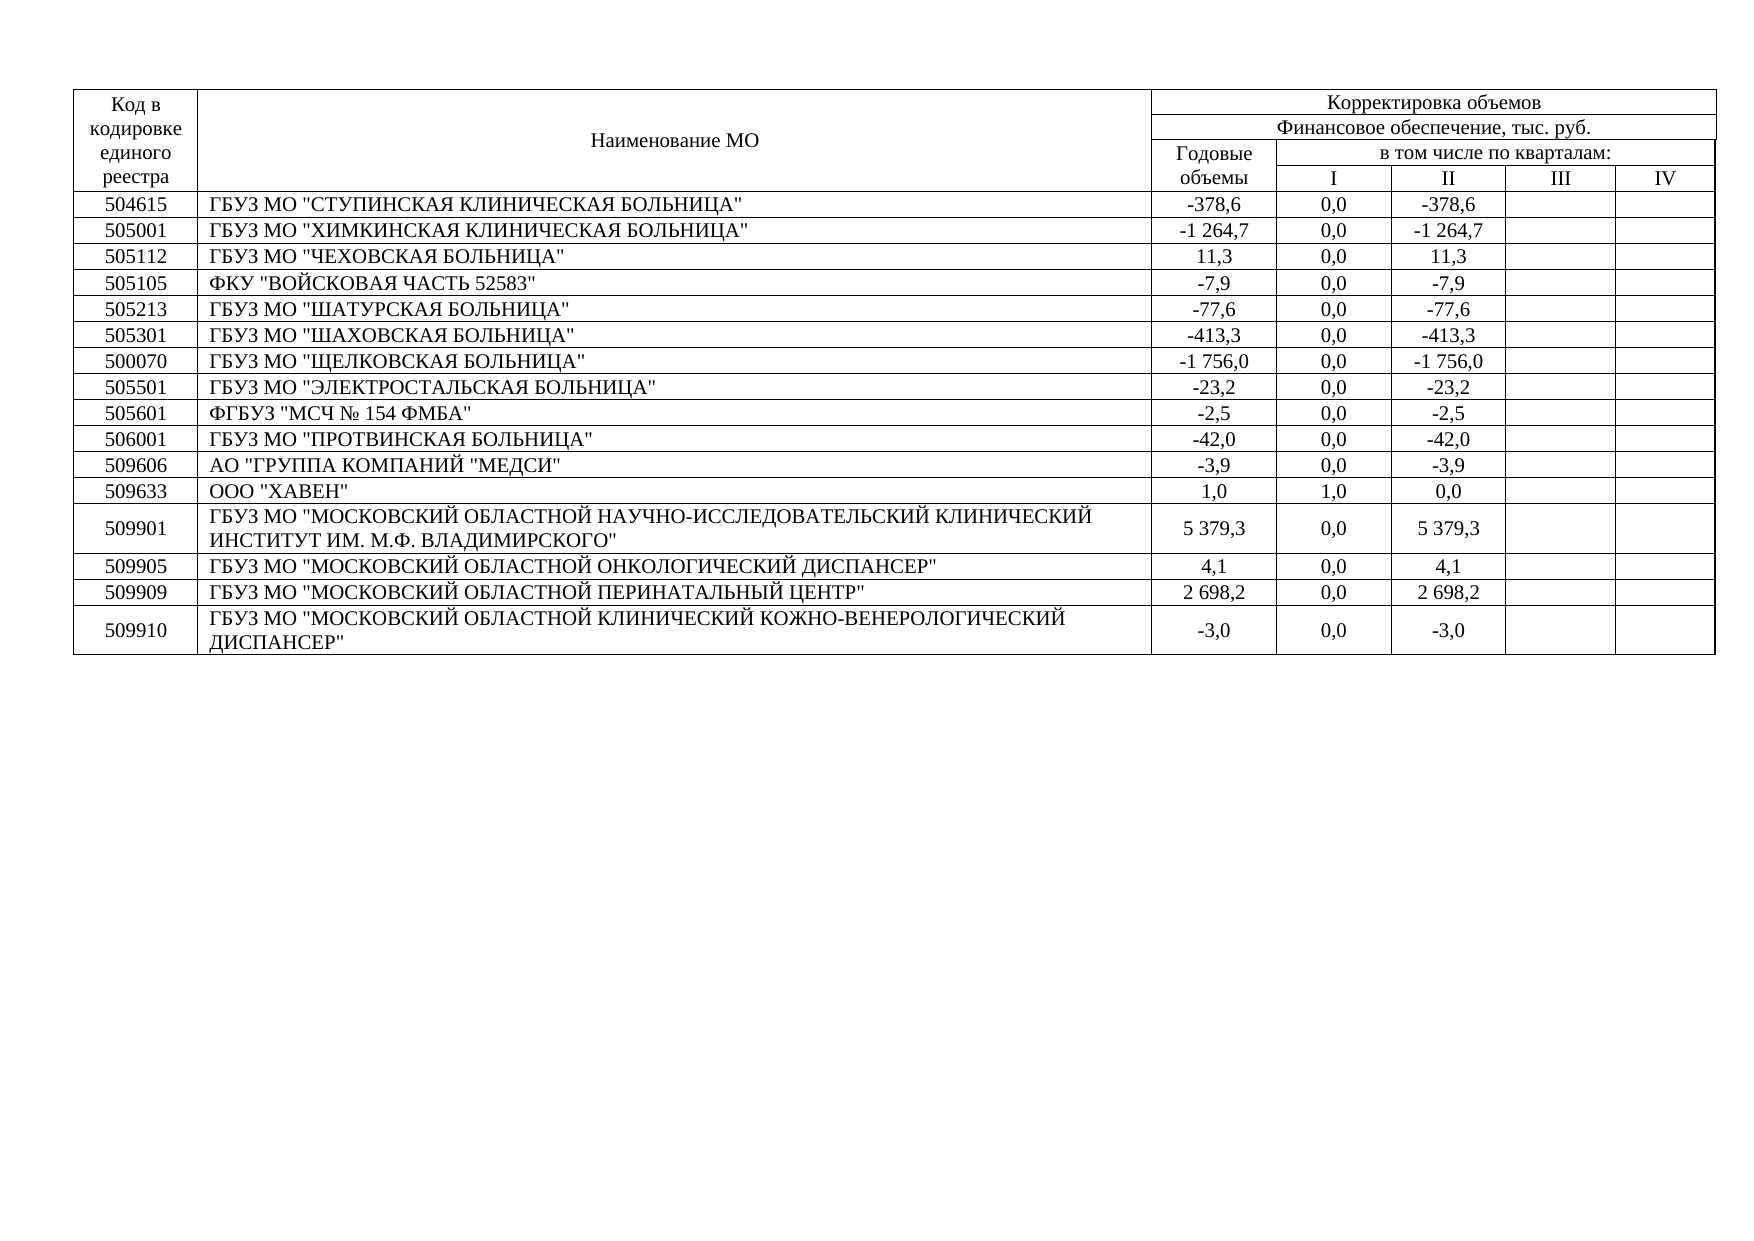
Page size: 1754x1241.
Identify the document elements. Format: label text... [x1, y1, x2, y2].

table_cell -7,9 [1152, 270, 1276, 295]
table_cell 2 698,2 [1152, 580, 1276, 604]
table_cell 4,1 [1392, 554, 1505, 578]
table_cell [1616, 426, 1714, 451]
table_cell ГБУЗ МО "ХИМКИНСКАЯ КЛИНИЧЕСКАЯ БОЛЬНИЦА" [198, 218, 1151, 243]
table_cell 0,0 [1277, 270, 1391, 295]
table_cell 509901 [74, 504, 197, 552]
table_cell 1,0 [1152, 478, 1276, 503]
table_cell -2,5 [1392, 400, 1505, 425]
table_cell I [1277, 166, 1391, 191]
table_cell 505001 [74, 218, 197, 243]
table_cell 5 379,3 [1152, 504, 1276, 552]
table_cell 1,0 [1277, 478, 1391, 503]
table_cell 509909 [74, 580, 197, 604]
table_cell 506001 [74, 426, 197, 451]
table_cell 0,0 [1277, 400, 1391, 425]
table_cell [1616, 580, 1714, 604]
table_cell 509606 [74, 452, 197, 477]
table_cell [1506, 606, 1615, 654]
table_cell [1616, 348, 1714, 373]
table_cell [1616, 192, 1714, 217]
table_cell -413,3 [1152, 322, 1276, 347]
table_cell ГБУЗ МО "ЧЕХОВСКАЯ БОЛЬНИЦА" [198, 244, 1151, 269]
table_cell [1506, 580, 1615, 604]
table_cell 509910 [74, 606, 197, 654]
table_cell [1506, 322, 1615, 347]
table_cell 0,0 [1277, 192, 1391, 217]
table_cell [1616, 478, 1714, 503]
table_cell 4,1 [1152, 554, 1276, 578]
table_cell ГБУЗ МО "МОСКОВСКИЙ ОБЛАСТНОЙ ОНКОЛОГИЧЕСКИЙ ДИСПАНСЕР" [198, 554, 1151, 578]
table_cell ФГБУЗ "МСЧ № 154 ФМБА" [198, 400, 1151, 425]
table_cell в том числе по кварталам: [1277, 140, 1714, 165]
table_cell 505112 [74, 244, 197, 269]
table_cell [1506, 504, 1615, 552]
table_cell [1616, 400, 1714, 425]
table_cell -3,9 [1152, 452, 1276, 477]
table_cell 505105 [74, 270, 197, 295]
table_cell Финансовое обеспечение, тыс. руб. [1152, 115, 1716, 139]
table_cell 0,0 [1277, 606, 1391, 654]
table_cell [1616, 606, 1714, 654]
table_cell 0,0 [1277, 374, 1391, 399]
table_cell 0,0 [1277, 218, 1391, 243]
table_cell 505501 [74, 374, 197, 399]
table_cell -23,2 [1392, 374, 1505, 399]
table_cell 0,0 [1277, 244, 1391, 269]
table_cell 5 379,3 [1392, 504, 1505, 552]
table_header Корректировка объемов [1152, 90, 1716, 114]
table_cell [1506, 426, 1615, 451]
table_cell [1616, 296, 1714, 321]
table_cell [1506, 400, 1615, 425]
table_cell -1 264,7 [1392, 218, 1505, 243]
table_cell [1616, 504, 1714, 552]
table_cell 0,0 [1277, 580, 1391, 604]
table_cell ООО "ХАВЕН" [198, 478, 1151, 503]
table_cell ГБУЗ МО "ЭЛЕКТРОСТАЛЬСКАЯ БОЛЬНИЦА" [198, 374, 1151, 399]
table_cell -23,2 [1152, 374, 1276, 399]
table_cell 0,0 [1277, 452, 1391, 477]
table_cell -1 756,0 [1392, 348, 1505, 373]
table_cell -42,0 [1392, 426, 1505, 451]
table_cell 505213 [74, 296, 197, 321]
table_cell [1506, 478, 1615, 503]
table_cell -2,5 [1152, 400, 1276, 425]
table_cell -3,0 [1392, 606, 1505, 654]
table_cell [1616, 322, 1714, 347]
table_header Код в кодировке единого реестра [74, 90, 197, 191]
table_cell [1616, 452, 1714, 477]
table_cell ГБУЗ МО "ШАХОВСКАЯ БОЛЬНИЦА" [198, 322, 1151, 347]
table_cell -378,6 [1392, 192, 1505, 217]
table_cell [1506, 452, 1615, 477]
table_cell [1506, 374, 1615, 399]
table_cell [1506, 244, 1615, 269]
table_cell [1616, 244, 1714, 269]
table_cell ГБУЗ МО "МОСКОВСКИЙ ОБЛАСТНОЙ ПЕРИНАТАЛЬНЫЙ ЦЕНТР" [198, 580, 1151, 604]
table_cell 11,3 [1392, 244, 1505, 269]
table_cell [1506, 270, 1615, 295]
table_cell 11,3 [1152, 244, 1276, 269]
table_cell [1506, 296, 1615, 321]
table_cell [1616, 218, 1714, 243]
table_cell 0,0 [1277, 348, 1391, 373]
table_header Наименование МО [198, 90, 1151, 191]
table_cell 504615 [74, 192, 197, 217]
table_cell [1506, 192, 1615, 217]
table_cell [1616, 554, 1714, 578]
table_cell 0,0 [1277, 322, 1391, 347]
table_cell [1506, 554, 1615, 578]
table_cell ГБУЗ МО "ПРОТВИНСКАЯ БОЛЬНИЦА" [198, 426, 1151, 451]
table_cell -3,0 [1152, 606, 1276, 654]
table_cell -42,0 [1152, 426, 1276, 451]
table_cell 505301 [74, 322, 197, 347]
table_cell [1506, 218, 1615, 243]
table_cell 0,0 [1277, 426, 1391, 451]
table_cell [1506, 348, 1615, 373]
table_cell [1616, 270, 1714, 295]
table_cell ФКУ "ВОЙСКОВАЯ ЧАСТЬ 52583" [198, 270, 1151, 295]
table_cell -77,6 [1152, 296, 1276, 321]
table_cell Годовые объемы [1152, 140, 1276, 191]
table_cell ГБУЗ МО "ЩЕЛКОВСКАЯ БОЛЬНИЦА" [198, 348, 1151, 373]
table_cell 0,0 [1392, 478, 1505, 503]
table_cell IV [1616, 166, 1714, 191]
table_cell ГБУЗ МО "МОСКОВСКИЙ ОБЛАСТНОЙ НАУЧНО-ИССЛЕДОВАТЕЛЬСКИЙ КЛИНИЧЕСКИЙ ИНСТИТУТ ИМ. М.Ф. ВЛАДИМИРСКОГО" [198, 504, 1151, 552]
table_cell -3,9 [1392, 452, 1505, 477]
table_cell 500070 [74, 348, 197, 373]
table_cell 509633 [74, 478, 197, 503]
table_cell 2 698,2 [1392, 580, 1505, 604]
table_cell [1616, 374, 1714, 399]
table_cell ГБУЗ МО "ШАТУРСКАЯ БОЛЬНИЦА" [198, 296, 1151, 321]
table_cell 505601 [74, 400, 197, 425]
table_cell ГБУЗ МО "СТУПИНСКАЯ КЛИНИЧЕСКАЯ БОЛЬНИЦА" [198, 192, 1151, 217]
table_cell -1 756,0 [1152, 348, 1276, 373]
table_cell -413,3 [1392, 322, 1505, 347]
table_cell II [1392, 166, 1505, 191]
table_cell 0,0 [1277, 296, 1391, 321]
table_cell 0,0 [1277, 554, 1391, 578]
table_cell 0,0 [1277, 504, 1391, 552]
table_cell ГБУЗ МО "МОСКОВСКИЙ ОБЛАСТНОЙ КЛИНИЧЕСКИЙ КОЖНО-ВЕНЕРОЛОГИЧЕСКИЙ ДИСПАНСЕР" [198, 606, 1151, 654]
table_cell -1 264,7 [1152, 218, 1276, 243]
table_cell 509905 [74, 554, 197, 578]
table_cell III [1506, 166, 1615, 191]
table_cell -7,9 [1392, 270, 1505, 295]
table_cell АО "ГРУППА КОМПАНИЙ "МЕДСИ" [198, 452, 1151, 477]
table_cell -77,6 [1392, 296, 1505, 321]
table_cell -378,6 [1152, 192, 1276, 217]
